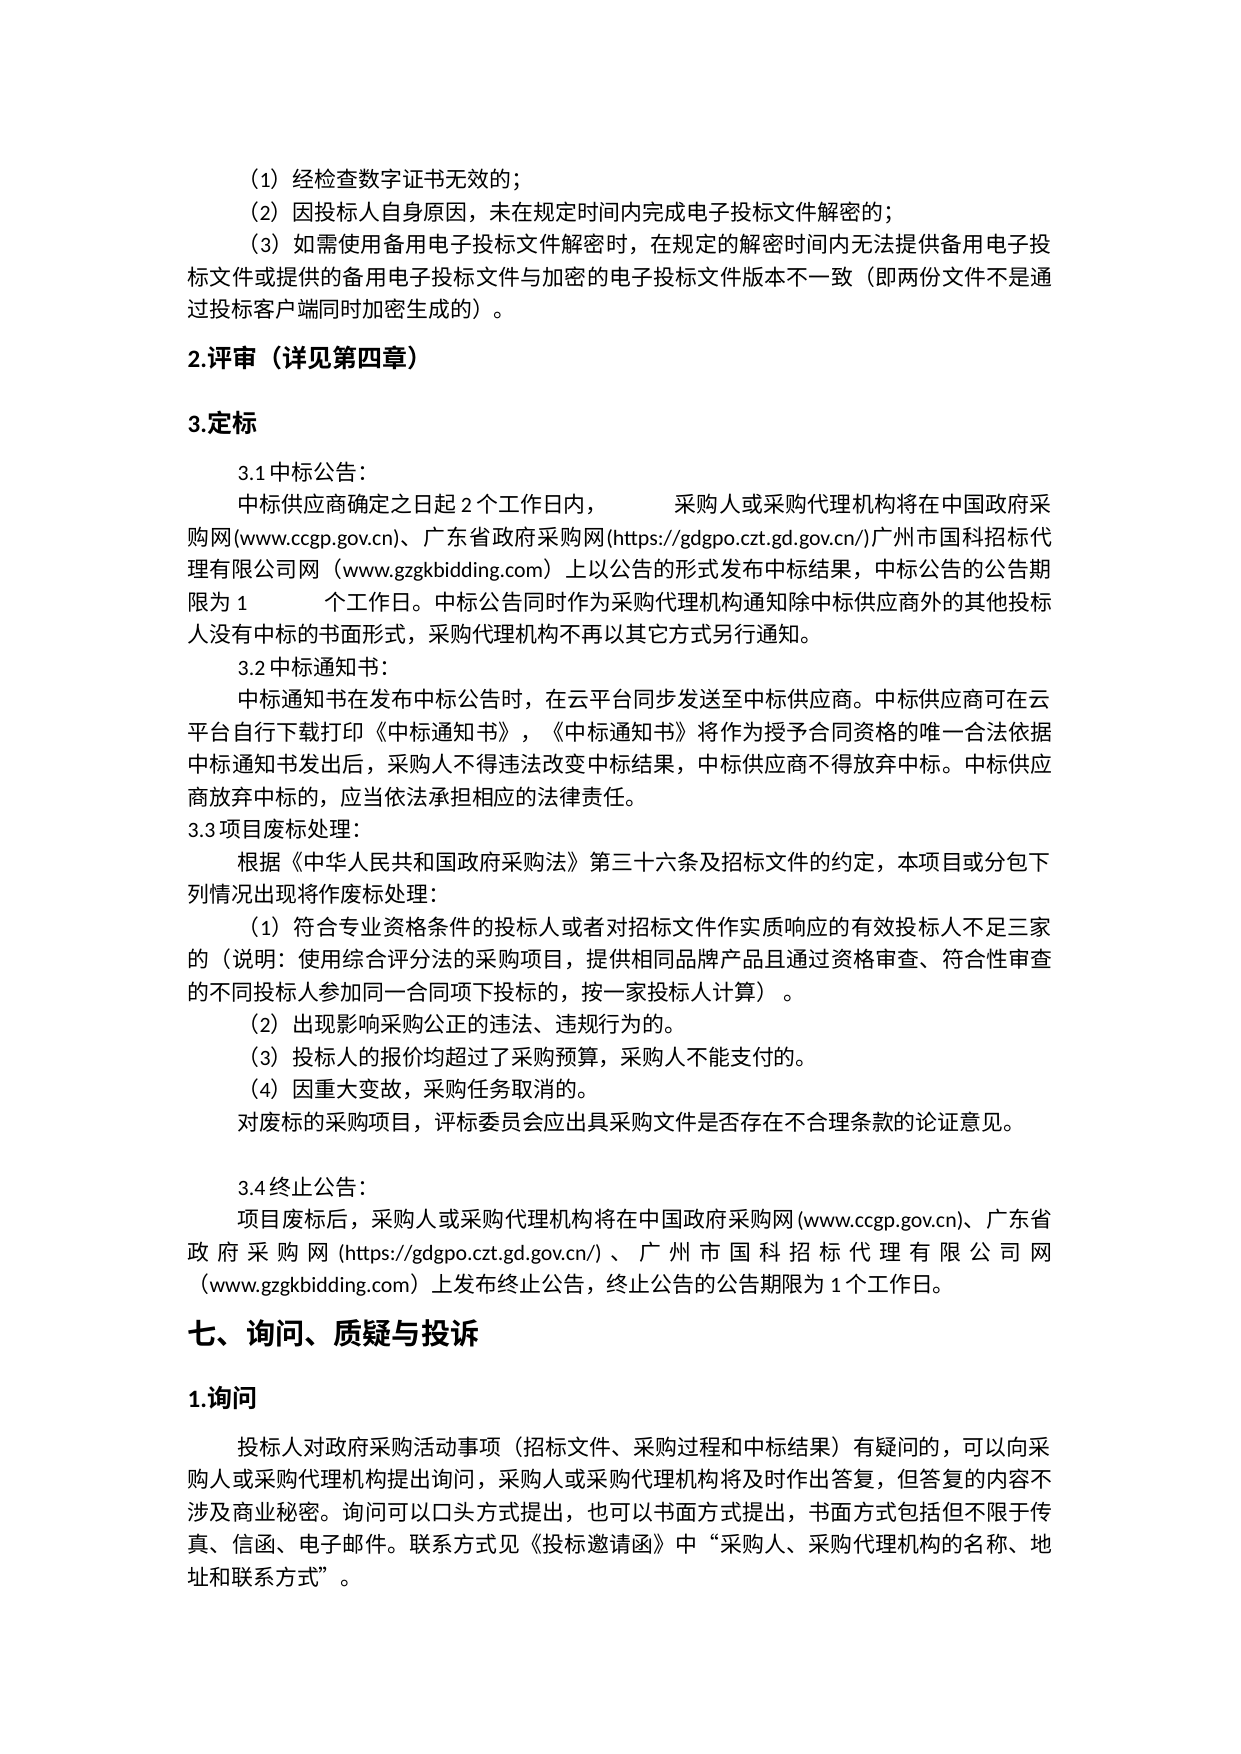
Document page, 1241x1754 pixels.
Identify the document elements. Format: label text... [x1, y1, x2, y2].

text （3）如需使用备用电子投标文件解密时，在规定的解密时间内无法提供备用电子投标文件或提供的备用电子投标文件与加密的电子投标文件版本不一致（即两份文件不是通过投标客户端同时加密生成的）。 [187, 227, 1053, 324]
text （1）符合专业资格条件的投标人或者对招标文件作实质响应的有效投标人不足三家的（说明：使用综合评分法的采购项目，提供相同品牌产品且通过资格审查、符合性审查的不同投标人参加同一合同项下投标的，按一家投标人计算） 。 [187, 909, 1053, 1007]
text （2）出现影响采购公正的违法、违规行为的。 [187, 1007, 1053, 1039]
text （1）经检查数字证书无效的； [187, 162, 1053, 194]
text 根据《中华人民共和国政府采购法》第三十六条及招标文件的约定，本项目或分包下列情况出现将作废标处理： [187, 844, 1053, 909]
text 中标供应商确定之日起2个工作日内， 采购人或采购代理机构将在中国政府采购网(www.ccgp.gov.cn)、广东省政府采购网(https://gdgpo.czt.gd.gov.cn/)广州市国科招标代理有限公司网（www.gzgkbidding.com）上以公告的形式发布中标结果，中标公告的公告期限为 1 个工作日。中标公告同时作为采购代理机构通知除中标供应商外的其他投标人没有中标的书面形式，采购代理机构不再以其它方式另行通知。 [187, 487, 1053, 649]
text 2.评审（详见第四章） [187, 324, 1053, 389]
text 3.1中标公告： [187, 454, 1053, 487]
text 3.2中标通知书： [187, 649, 1053, 682]
text 3.定标 [187, 389, 1053, 454]
text （2）因投标人自身原因，未在规定时间内完成电子投标文件解密的； [187, 194, 1053, 227]
text 七、询问、质疑与投诉 [187, 1299, 1053, 1364]
text 中标通知书在发布中标公告时，在云平台同步发送至中标供应商。中标供应商可在云平台自行下载打印《中标通知书》，《中标通知书》将作为授予合同资格的唯一合法依据。中标通知书发出后，采购人不得违法改变中标结果，中标供应商不得放弃中标。中标供应商放弃中标的，应当依法承担相应的法律责任。 [187, 682, 1053, 812]
text 1.询问 [187, 1364, 1053, 1429]
text （4）因重大变故，采购任务取消的。 [187, 1072, 1053, 1104]
text （3）投标人的报价均超过了采购预算，采购人不能支付的。 [187, 1039, 1053, 1072]
text 3.4终止公告： [187, 1169, 1053, 1202]
text 项目废标后，采购人或采购代理机构将在中国政府采购网(www.ccgp.gov.cn)、广东省政府采购网(https://gdgpo.czt.gd.gov.cn/)、广州市国科招标代理有限公司网（www.gzgkbidding.com）上发布终止公告，终止公告的公告期限为1个工作日。 [187, 1202, 1053, 1299]
text 对废标的采购项目，评标委员会应出具采购文件是否存在不合理条款的论证意见。 [187, 1104, 1053, 1137]
text 投标人对政府采购活动事项（招标文件、采购过程和中标结果）有疑问的，可以向采购人或采购代理机构提出询问，采购人或采购代理机构将及时作出答复，但答复的内容不涉及商业秘密。询问可以口头方式提出，也可以书面方式提出，书面方式包括但不限于传真、信函、电子邮件。联系方式见《投标邀请函》中“采购人、采购代理机构的名称、地址和联系方式”。 [187, 1429, 1053, 1592]
text 3.3项目废标处理： [187, 812, 1053, 844]
